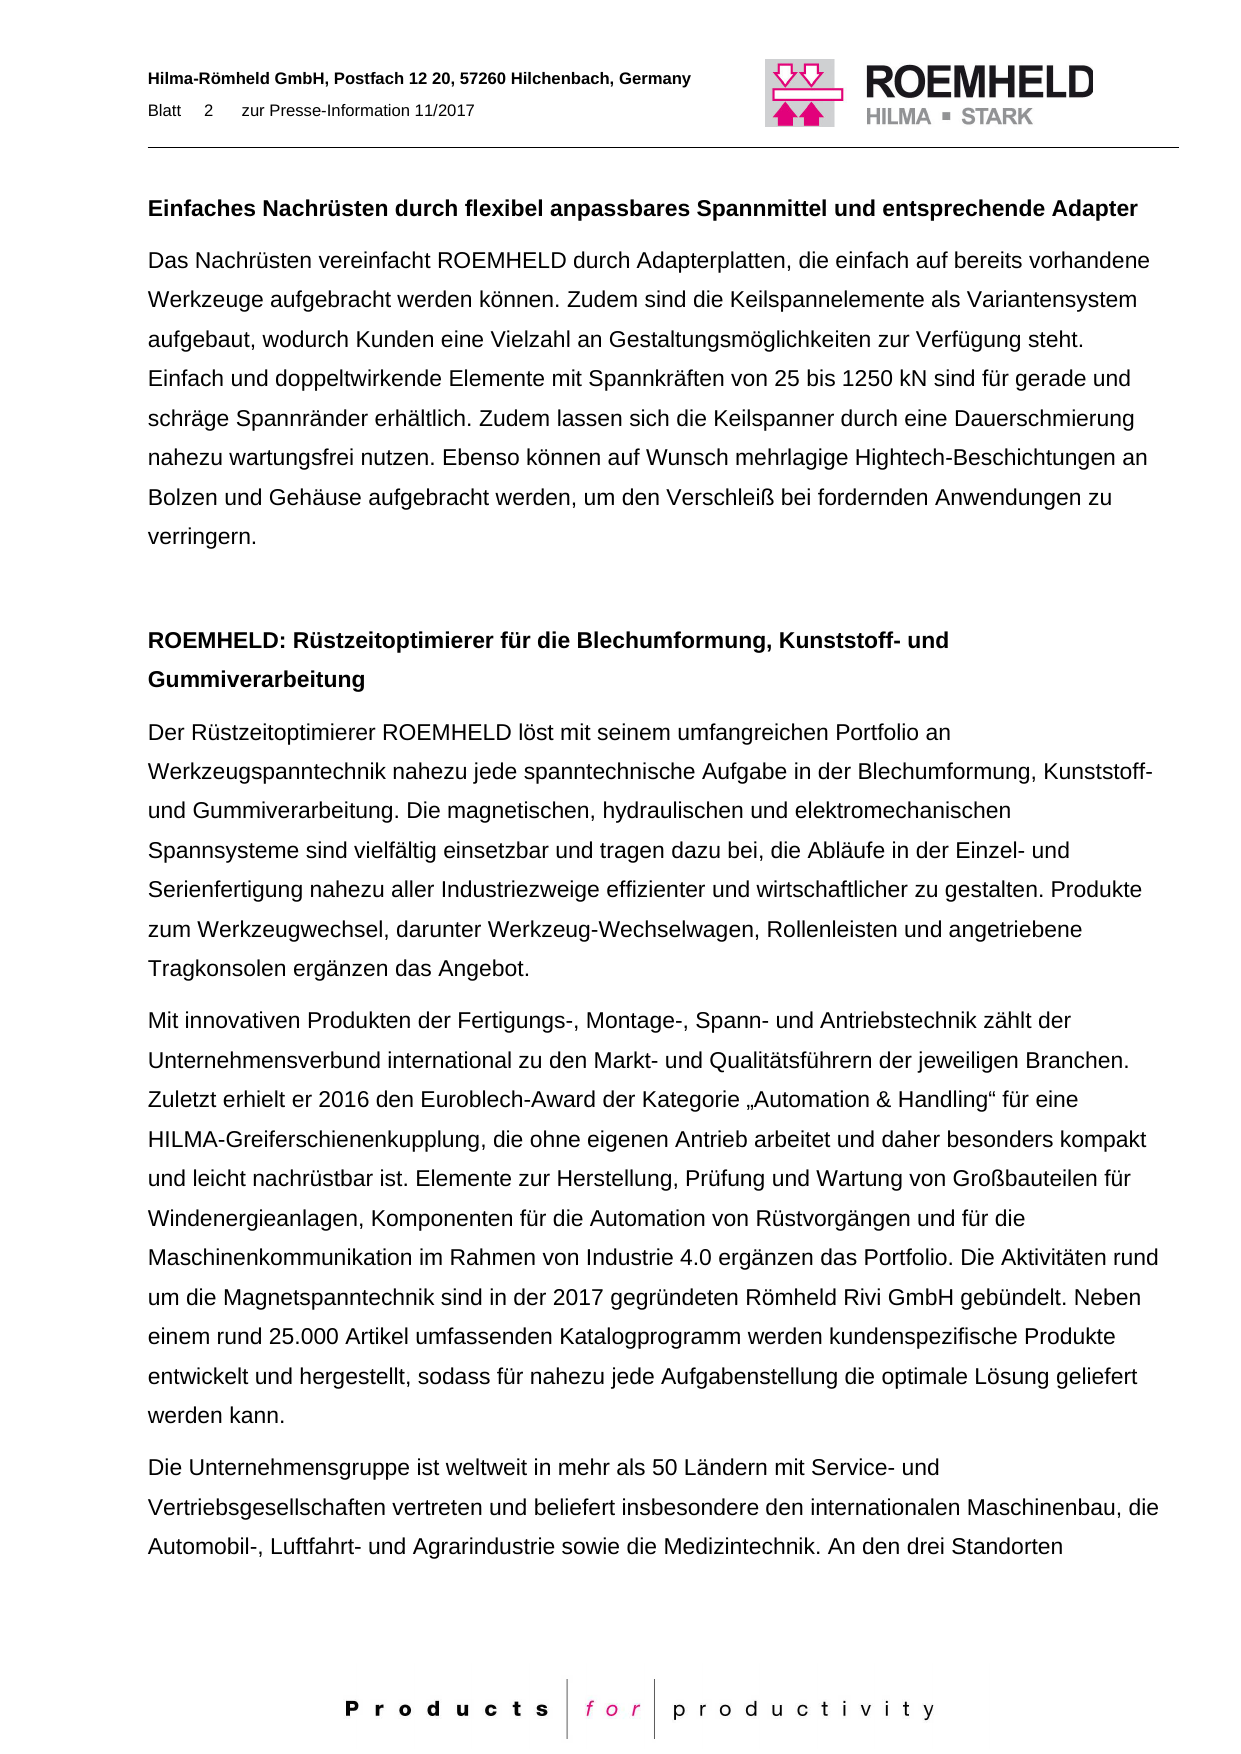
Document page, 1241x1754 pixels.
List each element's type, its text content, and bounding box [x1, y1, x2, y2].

picture [763, 59, 1093, 126]
text Einfaches Nachrüsten durch flexibel anpassbares Spannmittel und entsprechende Adapter [148, 195, 1162, 221]
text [148, 1454, 1162, 1559]
text Mit innovativen Produkten der Fertigungs-, Montage-, Spann- und Antriebstechnik zählt der Unternehmensverbund international zu den Markt- und Qualitätsführern der jeweiligen Branchen. Zuletzt erhielt er 2016 den Euroblech-Award der Kategorie „Automation & Handling“ für eine HILMA-Greiferschienenkupplung, die ohne eigenen Antrieb arbeitet und daher besonders kompakt und leicht nachrüstbar ist. Elemente zur Herstellung, Prüfung und Wartung von Großbauteilen für Windenergieanlagen, Komponenten für die Automation von Rüstvorgängen und für die Maschinenkommunikation im Rahmen von Industrie 4.0 ergänzen das Portfolio. Die Aktivitäten rund um die Magnetspanntechnik sind in der 2017 gegründeten Römheld Rivi GmbH gebündelt. Neben einem rund 25.000 Artikel umfassenden Katalogprogramm werden kundenspezifische Produkte entwickelt und hergestellt, sodass für nahezu jede Aufgabenstellung die optimale Lösung geliefert werden kann. [148, 1007, 1162, 1428]
text ROEMHELD: Rüstzeitoptimierer für die Blechumformung, Kunststoff- und Gummiverarbeitung [148, 627, 1162, 693]
text Der Rüstzeitoptimierer ROEMHELD löst mit seinem umfangreichen Portfolio an Werkzeugspanntechnik nahezu jede spanntechnische Aufgabe in der Blechumformung, Kunststoff- und Gummiverarbeitung. Die magnetischen, hydraulischen und elektromechanischen Spannsysteme sind vielfältig einsetzbar und tragen dazu bei, die Abläufe in der Einzel- und Serienfertigung nahezu aller Industriezweige effizienter und wirtschaftlicher zu gestalten. Produkte zum Werkzeugwechsel, darunter Werkzeug-Wechselwagen, Rollenleisten und angetriebene Tragkonsolen ergänzen das Angebot. [148, 718, 1162, 982]
text Das Nachrüsten vereinfacht ROEMHELD durch Adapterplatten, die einfach auf bereits vorhandene Werkzeuge aufgebracht werden können. Zudem sind die Keilspannelemente als Variantensystem aufgebaut, wodurch Kunden eine Vielzahl an Gestaltungsmöglichkeiten zur Verfügung steht. Einfach und doppeltwirkende Elemente mit Spannkräften von 25 bis 1250 kN sind für gerade und schräge Spannränder erhältlich. Zudem lassen sich die Keilspanner durch eine Dauerschmierung nahezu wartungsfrei nutzen. Ebenso können auf Wunsch mehrlagige Hightech-Beschichtungen an Bolzen und Gehäuse aufgebracht werden, um den Verschleiß bei fordernden Anwendungen zu verringern. [148, 247, 1162, 549]
picture [299, 1663, 990, 1749]
